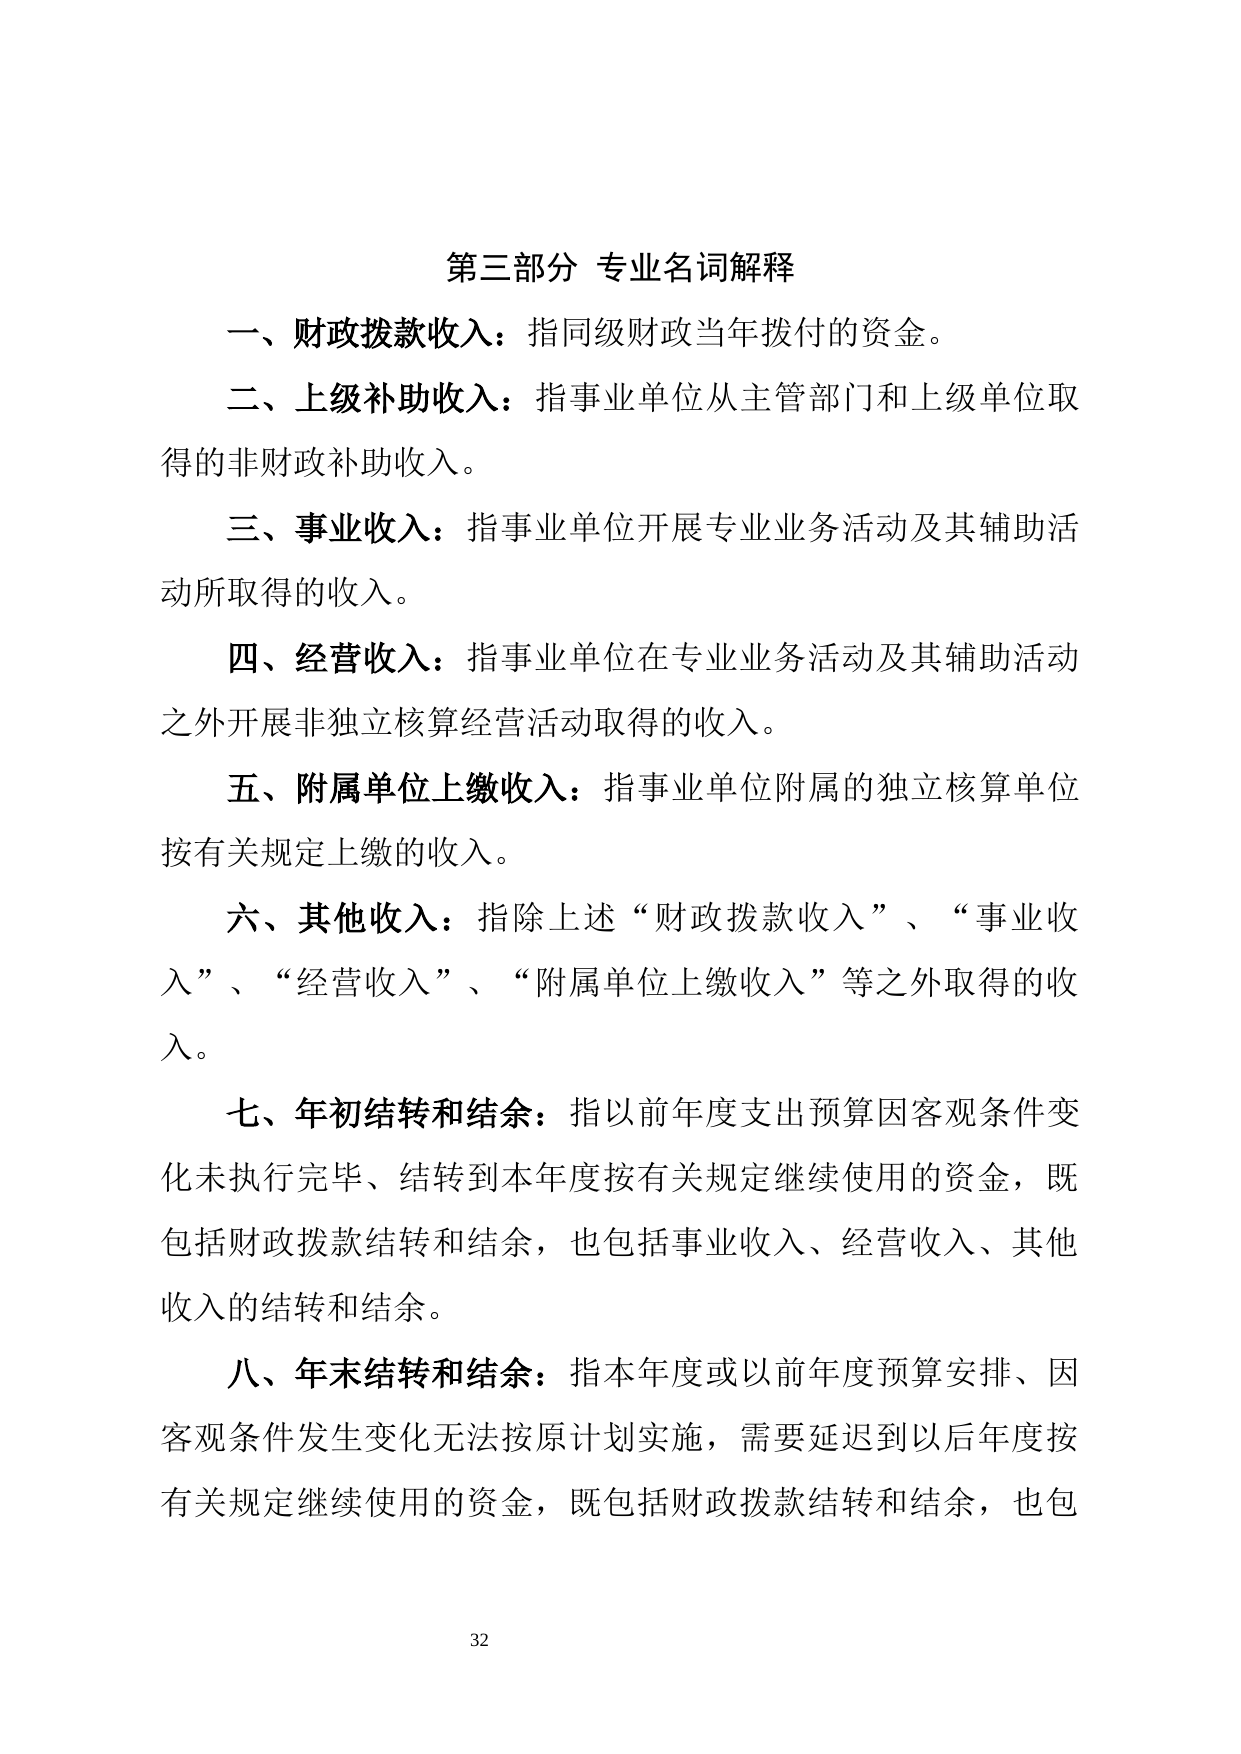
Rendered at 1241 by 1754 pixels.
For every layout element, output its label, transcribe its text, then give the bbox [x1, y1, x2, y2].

text 二、上级补助收入：指事业单位从主管部门和上级单位取得的非财政补助收入。 [159, 363, 1081, 493]
text 六、其他收入：指除上述“财政拨款收入”、“事业收入”、“经营收入”、“附属单位上缴收入”等之外取得的收入。 [159, 883, 1081, 1078]
text 七、年初结转和结余：指以前年度支出预算因客观条件变化未执行完毕、结转到本年度按有关规定继续使用的资金，既包括财政拨款结转和结余，也包括事业收入、经营收入、其他收入的结转和结余。 [159, 1078, 1081, 1338]
text 第三部分 专业名词解释 [159, 233, 1081, 298]
text 三、事业收入：指事业单位开展专业业务活动及其辅助活动所取得的收入。 [159, 493, 1081, 623]
text 一、财政拨款收入：指同级财政当年拨付的资金。 [159, 298, 1081, 363]
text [159, 1338, 1081, 1533]
text 四、经营收入：指事业单位在专业业务活动及其辅助活动之外开展非独立核算经营活动取得的收入。 [159, 623, 1081, 753]
text 五、附属单位上缴收入：指事业单位附属的独立核算单位按有关规定上缴的收入。 [159, 753, 1081, 883]
